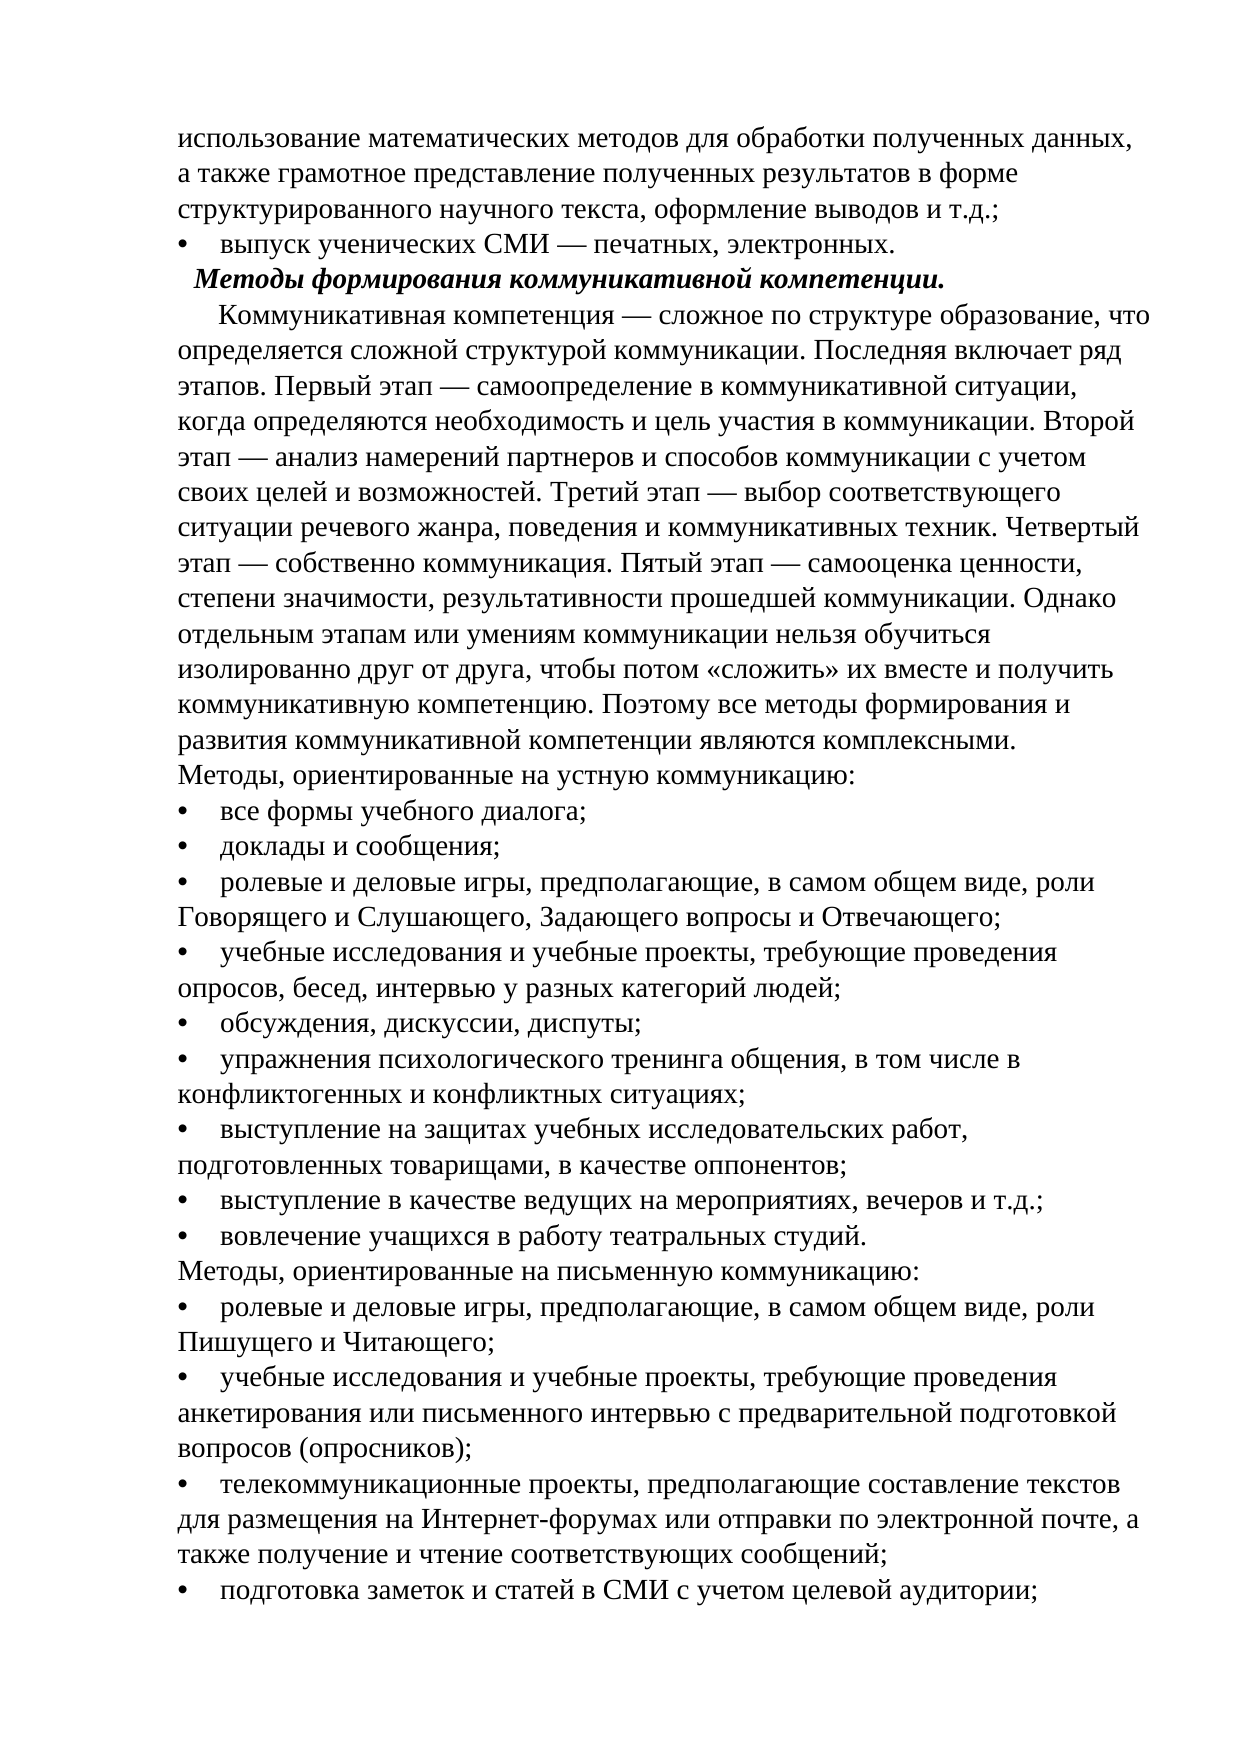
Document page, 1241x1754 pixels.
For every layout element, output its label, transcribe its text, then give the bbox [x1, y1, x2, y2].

text • выпуск ученических СМИ — печатных, электронных. [177, 224, 1152, 260]
text • ролевые и деловые игры, предполагающие, в самом общем виде, роли Пишущего и Читающего; [177, 1287, 1152, 1358]
text Методы формирования коммуникативной компетенции. [177, 260, 1152, 295]
text • телекоммуникационные проекты, предполагающие составление текстов для размещения на Интернет-форумах или отправки по электронной почте, а также получение и чтение соответствующих сообщений; [177, 1464, 1152, 1570]
text • учебные исследования и учебные проекты, требующие проведения анкетирования или письменного интервью с предварительной подготовкой вопросов (опросников); [177, 1358, 1152, 1464]
text • ролевые и деловые игры, предполагающие, в самом общем виде, роли Говорящего и Слушающего, Задающего вопросы и Отвечающего; [177, 862, 1152, 933]
text Коммуникативная компетенция — сложное по структуре образование, что определяется сложной структурой коммуникации. Последняя включает ряд этапов. Первый этап — самоопределение в коммуникативной ситуации, когда определяются необходимость и цель участия в коммуникации. Второй этап — анализ намерений партнеров и способов коммуникации с учетом своих целей и возможностей. Третий этап — выбор соответствующего ситуации речевого жанра, поведения и коммуникативных техник. Четвертый этап — собственно коммуникация. Пятый этап — самооценка ценности, степени значимости, результативности прошедшей коммуникации. Однако отдельным этапам или умениям коммуникации нельзя обучиться изолированно друг от друга, чтобы потом «сложить» их вместе и получить коммуникативную компетенцию. Поэтому все методы формирования и развития коммуникативной компетенции являются комплексными. [177, 295, 1152, 756]
text • вовлечение учащихся в работу театральных студий. [177, 1216, 1152, 1251]
text • подготовка заметок и статей в СМИ с учетом целевой аудитории; [177, 1570, 1152, 1606]
text • учебные исследования и учебные проекты, требующие проведения опросов, бесед, интервью у разных категорий людей; [177, 933, 1152, 1003]
text • выступление в качестве ведущих на мероприятиях, вечеров и т.д.; [177, 1181, 1152, 1216]
text • обсуждения, дискуссии, диспуты; [177, 1003, 1152, 1039]
text • выступление на защитах учебных исследовательских работ, подготовленных товарищами, в качестве оппонентов; [177, 1110, 1152, 1181]
text Методы, ориентированные на письменную коммуникацию: [177, 1251, 1152, 1287]
text • все формы учебного диалога; [177, 791, 1152, 826]
text • упражнения психологического тренинга общения, в том числе в конфликтогенных и конфликтных ситуациях; [177, 1039, 1152, 1110]
text Методы, ориентированные на устную коммуникацию: [177, 756, 1152, 791]
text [177, 118, 1152, 224]
text • доклады и сообщения; [177, 826, 1152, 862]
